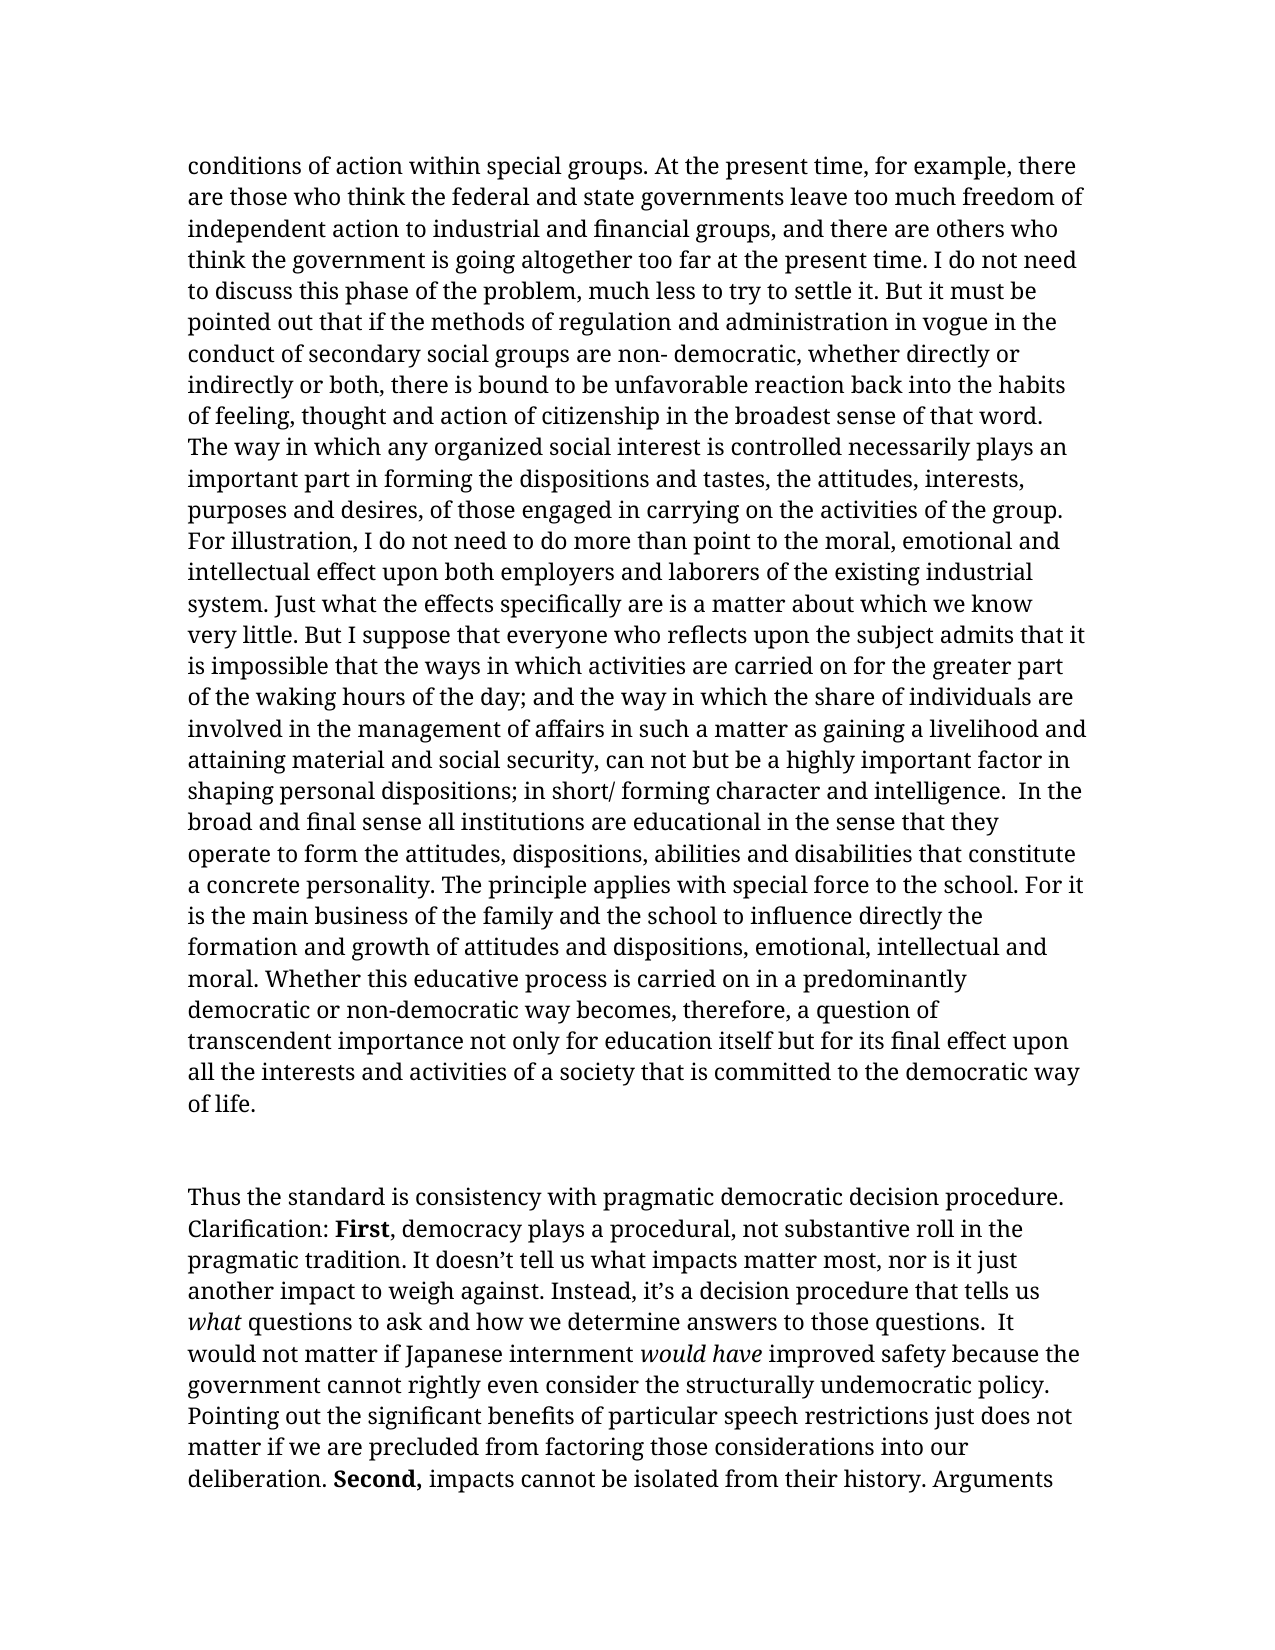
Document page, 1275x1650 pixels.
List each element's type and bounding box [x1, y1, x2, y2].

text [187, 1181, 1087, 1494]
text [187, 150, 1087, 1119]
